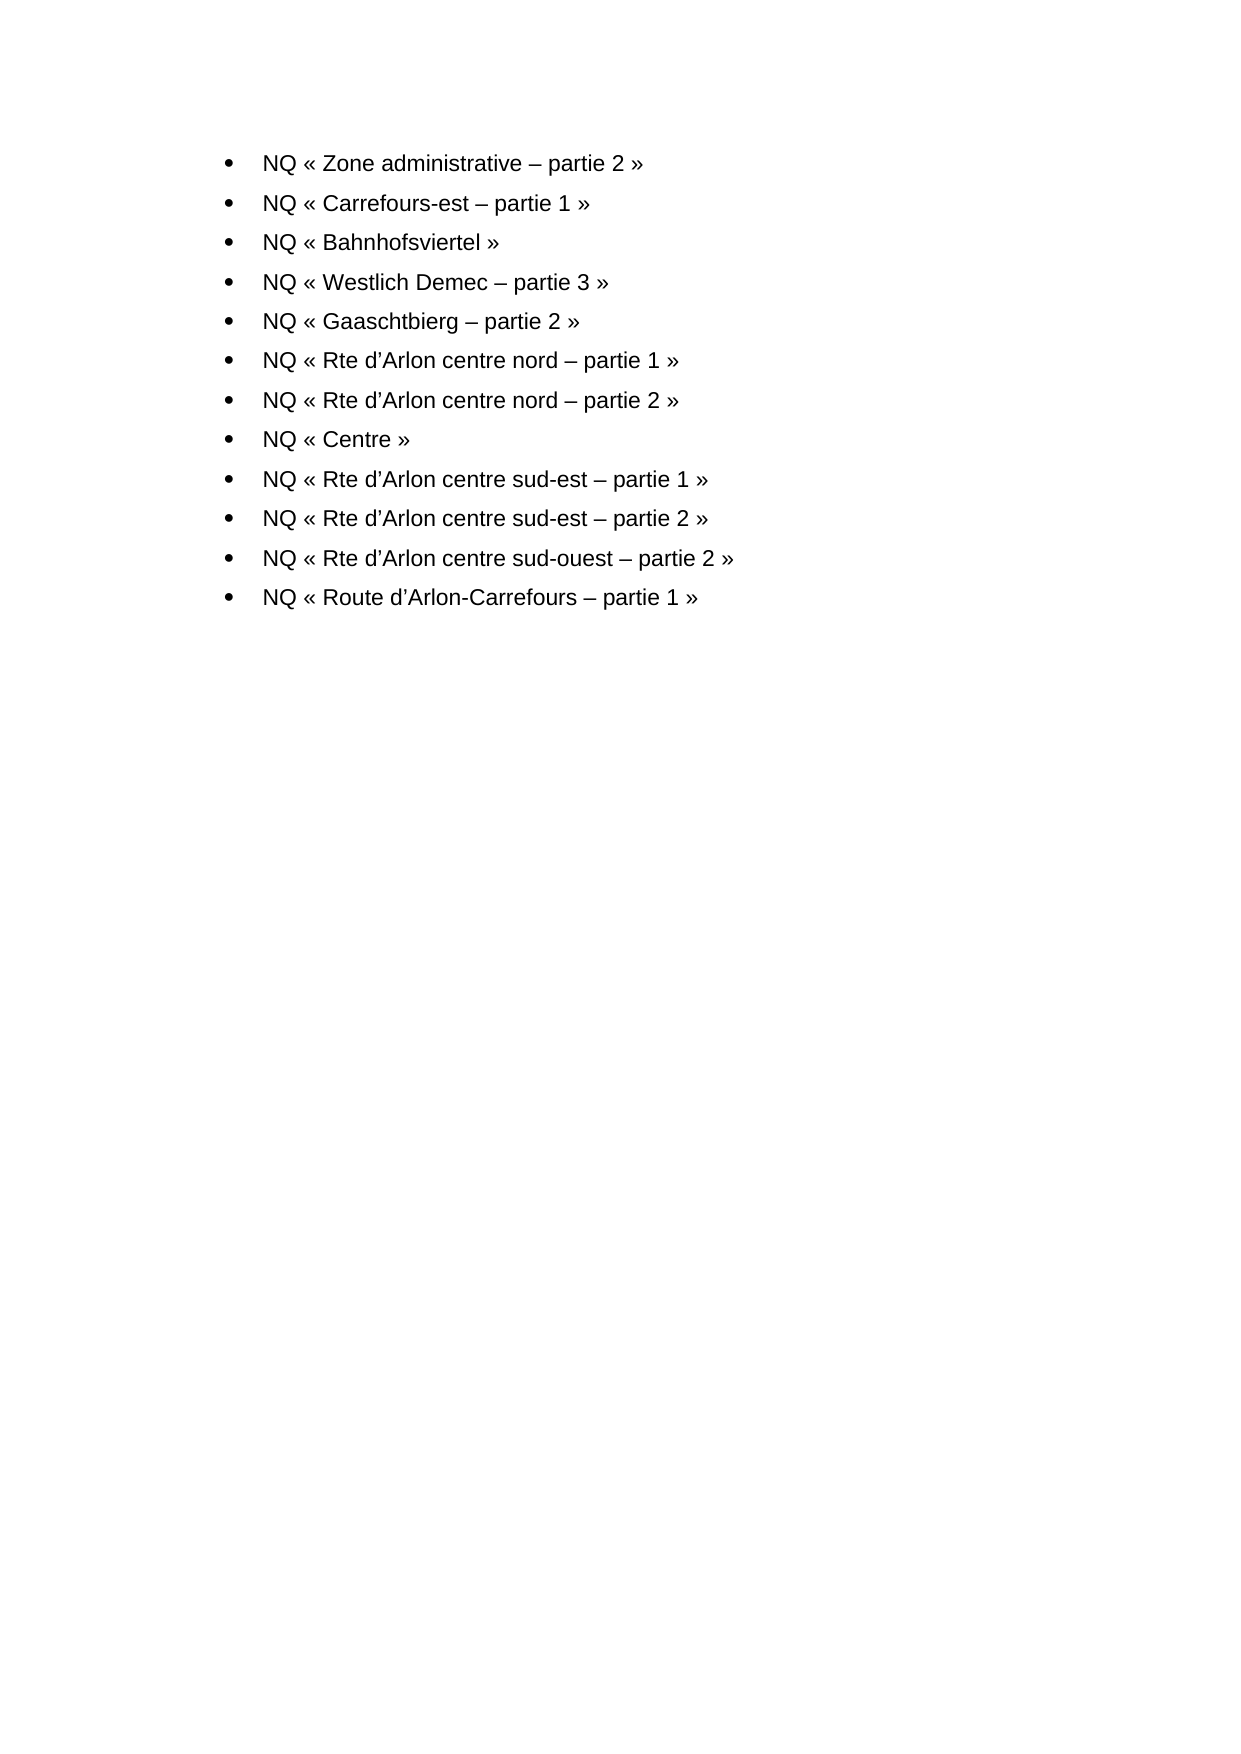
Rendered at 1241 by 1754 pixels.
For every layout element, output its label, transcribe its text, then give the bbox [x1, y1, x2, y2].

list NQ « Rte d’Arlon centre sud-est – partie 1 » [225, 466, 1090, 492]
list NQ « Rte d’Arlon centre sud-ouest – partie 2 » [225, 545, 1090, 571]
list NQ « Rte d’Arlon centre sud-est – partie 2 » [225, 505, 1090, 532]
list NQ « Rte d’Arlon centre nord – partie 1 » [225, 347, 1090, 374]
list NQ « Route d’Arlon-Carrefours – partie 1 » [225, 584, 1090, 611]
list NQ « Rte d’Arlon centre nord – partie 2 » [225, 387, 1090, 413]
list NQ « Carrefours-est – partie 1 » [225, 189, 1090, 216]
list NQ « Bahnhofsviertel » [225, 229, 1090, 255]
list NQ « Zone administrative – partie 2 » [225, 150, 1090, 176]
list NQ « Gaaschtbierg – partie 2 » [225, 308, 1090, 334]
list NQ « Centre » [225, 426, 1090, 453]
list NQ « Westlich Demec – partie 3 » [225, 268, 1090, 295]
